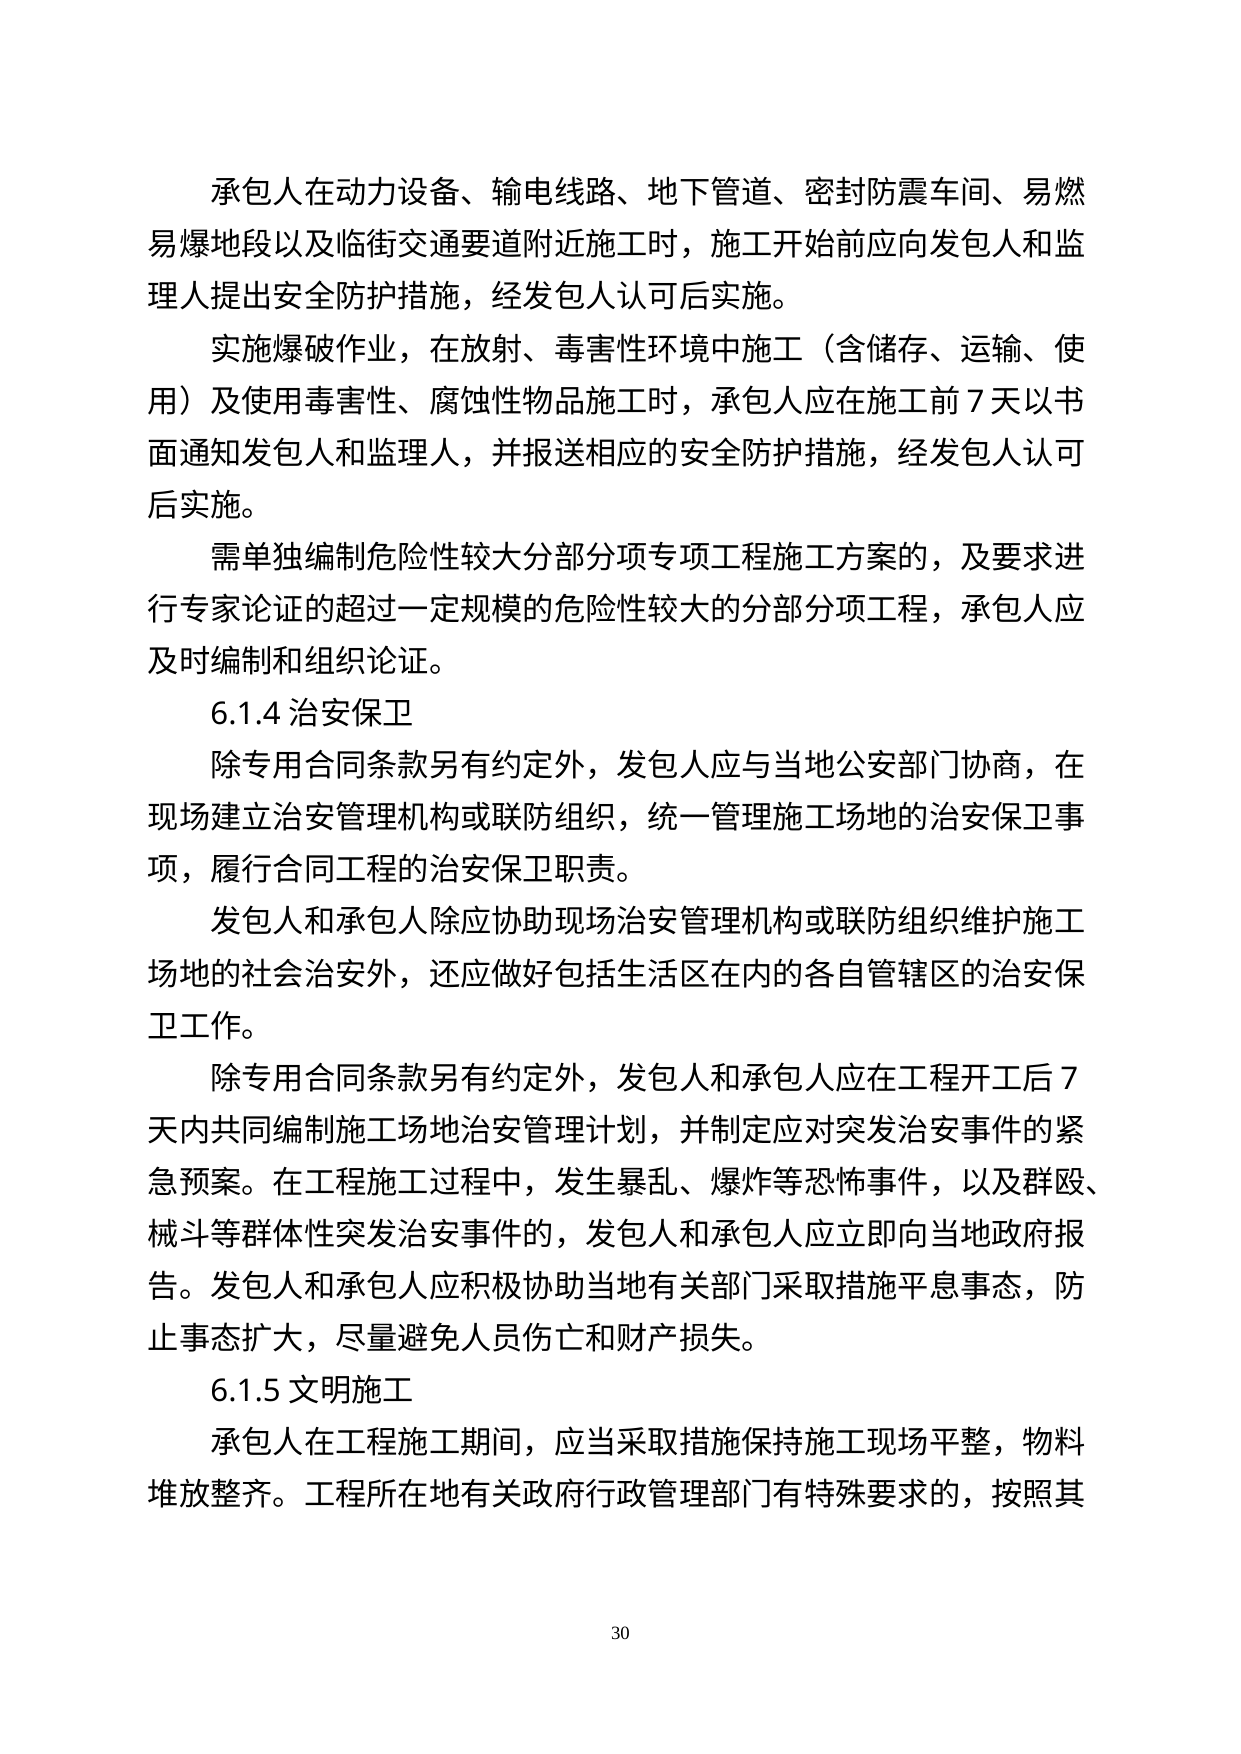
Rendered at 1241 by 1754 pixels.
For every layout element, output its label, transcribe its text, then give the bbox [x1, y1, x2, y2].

text 6.1.5 文明施工 [148, 1360, 1092, 1412]
text 6.1.4 治安保卫 [148, 683, 1092, 735]
text 除专用合同条款另有约定外，发包人和承包人应在工程开工后7天内共同编制施工场地治安管理计划，并制定应对突发治安事件的紧急预案。在工程施工过程中，发生暴乱、爆炸等恐怖事件，以及群殴、械斗等群体性突发治安事件的，发包人和承包人应立即向当地政府报告。发包人和承包人应积极协助当地有关部门采取措施平息事态，防止事态扩大，尽量避免人员伤亡和财产损失。 [148, 1047, 1092, 1360]
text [148, 1412, 1092, 1516]
text 发包人和承包人除应协助现场治安管理机构或联防组织维护施工场地的社会治安外，还应做好包括生活区在内的各自管辖区的治安保卫工作。 [148, 891, 1092, 1047]
text 需单独编制危险性较大分部分项专项工程施工方案的，及要求进行专家论证的超过一定规模的危险性较大的分部分项工程，承包人应及时编制和组织论证。 [148, 527, 1092, 683]
text 实施爆破作业，在放射、毒害性环境中施工（含储存、运输、使用）及使用毒害性、腐蚀性物品施工时，承包人应在施工前7天以书面通知发包人和监理人，并报送相应的安全防护措施，经发包人认可后实施。 [148, 318, 1092, 527]
text 承包人在动力设备、输电线路、地下管道、密封防震车间、易燃易爆地段以及临街交通要道附近施工时，施工开始前应向发包人和监理人提出安全防护措施，经发包人认可后实施。 [148, 162, 1092, 318]
text 除专用合同条款另有约定外，发包人应与当地公安部门协商，在现场建立治安管理机构或联防组织，统一管理施工场地的治安保卫事项，履行合同工程的治安保卫职责。 [148, 735, 1092, 891]
